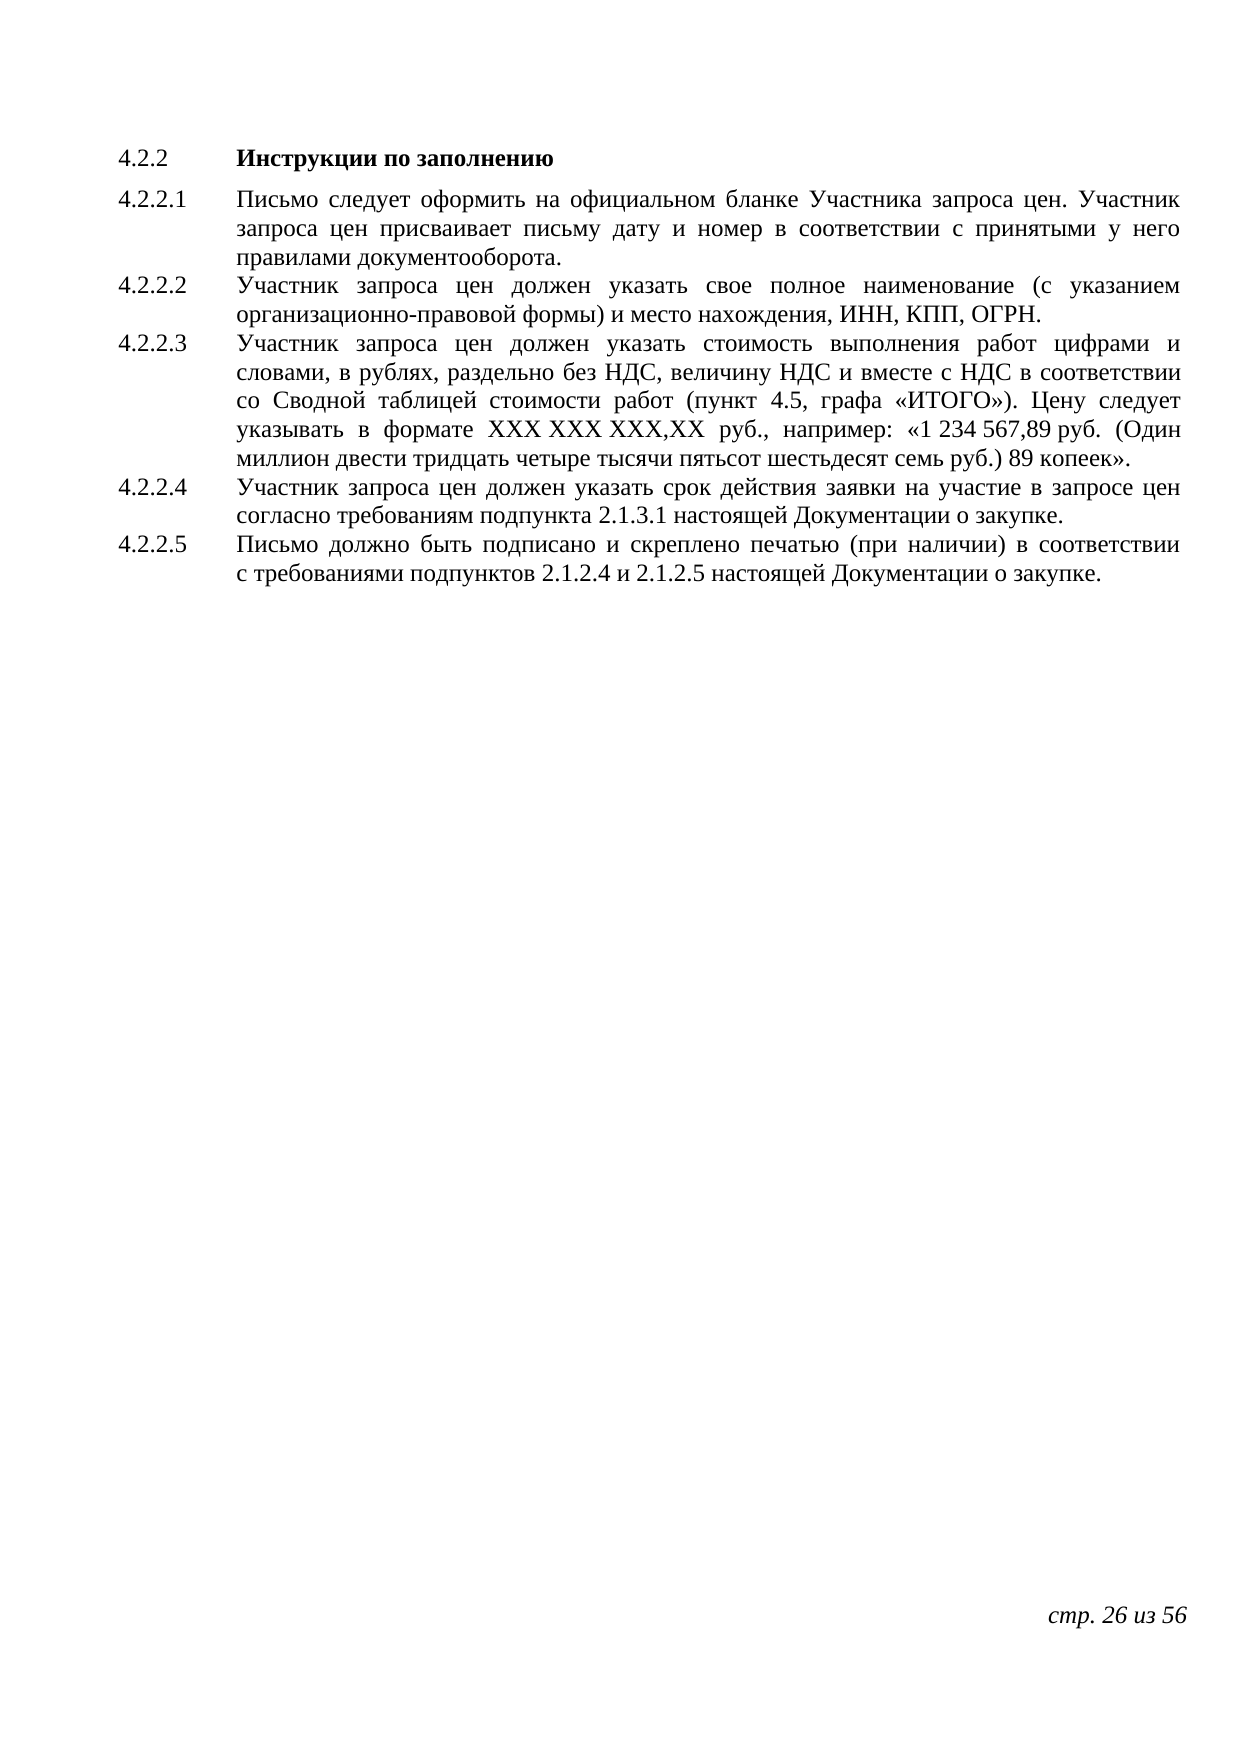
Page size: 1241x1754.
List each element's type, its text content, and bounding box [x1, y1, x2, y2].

text Участник запроса цен должен указать свое полное наименование (с указанием организационно-правовой формы) и место нахождения, ИНН, КПП, ОГРН. [118, 271, 1181, 328]
text Письмо должно быть подписано и скреплено печатью (при наличии) в соответствии с требованиями подпунктов 2.1.2.4 и 2.1.2.5 настоящей Документации о закупке. [118, 529, 1181, 587]
text Участник запроса цен должен указать стоимость выполнения работ цифрами и словами, в рублях, раздельно без НДС, величину НДС и вместе с НДС в соответствии со Сводной таблицей стоимости работ (пункт 4.5, графа «ИТОГО»). Цену следует указывать в формате ХХХ ХХХ ХХХ,ХХ руб., например: «1 234 567,89 руб. (Один миллион двести тридцать четыре тысячи пятьсот шестьдесят семь руб.) 89 копеек». [118, 328, 1181, 472]
text Участник запроса цен должен указать срок действия заявки на участие в запросе цен согласно требованиям подпункта 2.1.3.1 настоящей Документации о закупке. [118, 472, 1181, 529]
text Письмо следует оформить на официальном бланке Участника запроса цен. Участник запроса цен присваивает письму дату и номер в соответствии с принятыми у него правилами документооборота. [118, 184, 1181, 271]
text Инструкции по заполнению [118, 143, 1181, 172]
